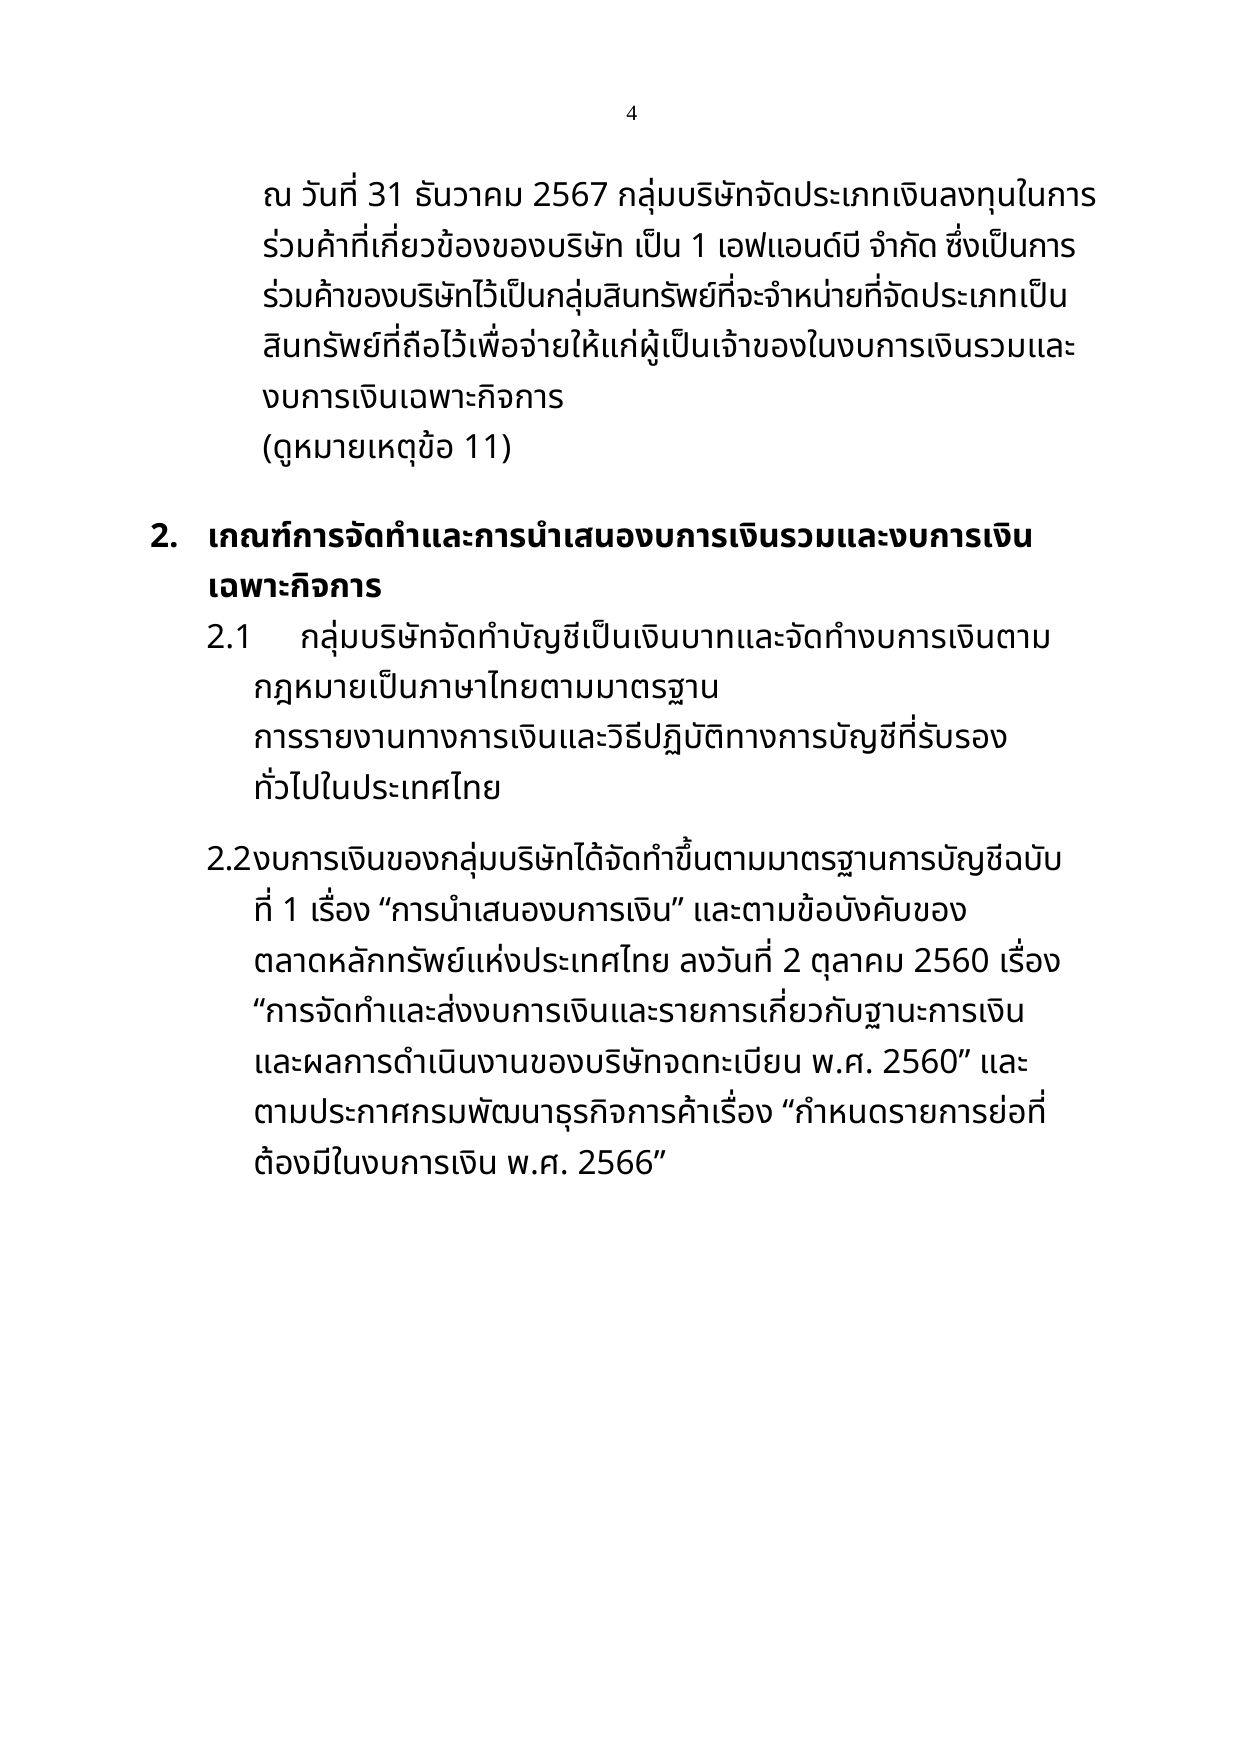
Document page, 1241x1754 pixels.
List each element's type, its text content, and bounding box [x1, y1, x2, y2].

text ณ วันที่ 31 ธันวาคม 2567 กลุ่มบริษัทจัดประเภทเงินลงทุนในการร่วมค้าที่เกี่ยวข้องของบริษัท เป็น 1 เอฟแอนด์บี จำกัด ซึ่งเป็นการร่วมค้าของบริษัทไว้เป็นกลุ่มสินทรัพย์ที่จะจำหน่ายที่จัดประเภทเป็นสินทรัพย์ที่ถือไว้เพื่อจ่ายให้แก่ผู้เป็นเจ้าของในงบการเงินรวมและงบการเงินเฉพาะกิจการ (ดูหมายเหตุข้อ 11) [262, 171, 1107, 474]
text 2. เกณฑ์การจัดทำและการนำเสนองบการเงินรวมและงบการเงินเฉพาะกิจการ [150, 511, 1107, 612]
text 2.2 งบการเงินของกลุ่มบริษัทได้จัดทำขึ้นตามมาตรฐานการบัญชีฉบับที่ 1 เรื่อง “การนำเสนองบการเงิน” และตามข้อบังคับของตลาดหลักทรัพย์แห่งประเทศไทย ลงวันที่ 2 ตุลาคม 2560 เรื่อง “การจัดทำและส่งงบการเงินและรายการเกี่ยวกับฐานะการเงินและผลการดำเนินงานของบริษัทจดทะเบียน พ.ศ. 2560” และตามประกาศกรมพัฒนาธุรกิจการค้าเรื่อง “กำหนดรายการย่อที่ต้องมีในงบการเงิน พ.ศ. 2566” [206, 835, 1072, 1189]
text 2.1 กลุ่มบริษัทจัดทำบัญชีเป็นเงินบาทและจัดทำงบการเงินตามกฎหมายเป็นภาษาไทยตามมาตรฐาน การรายงานทางการเงินและวิธีปฏิบัติทางการบัญชีที่รับรองทั่วไปในประเทศไทย [206, 612, 1072, 814]
